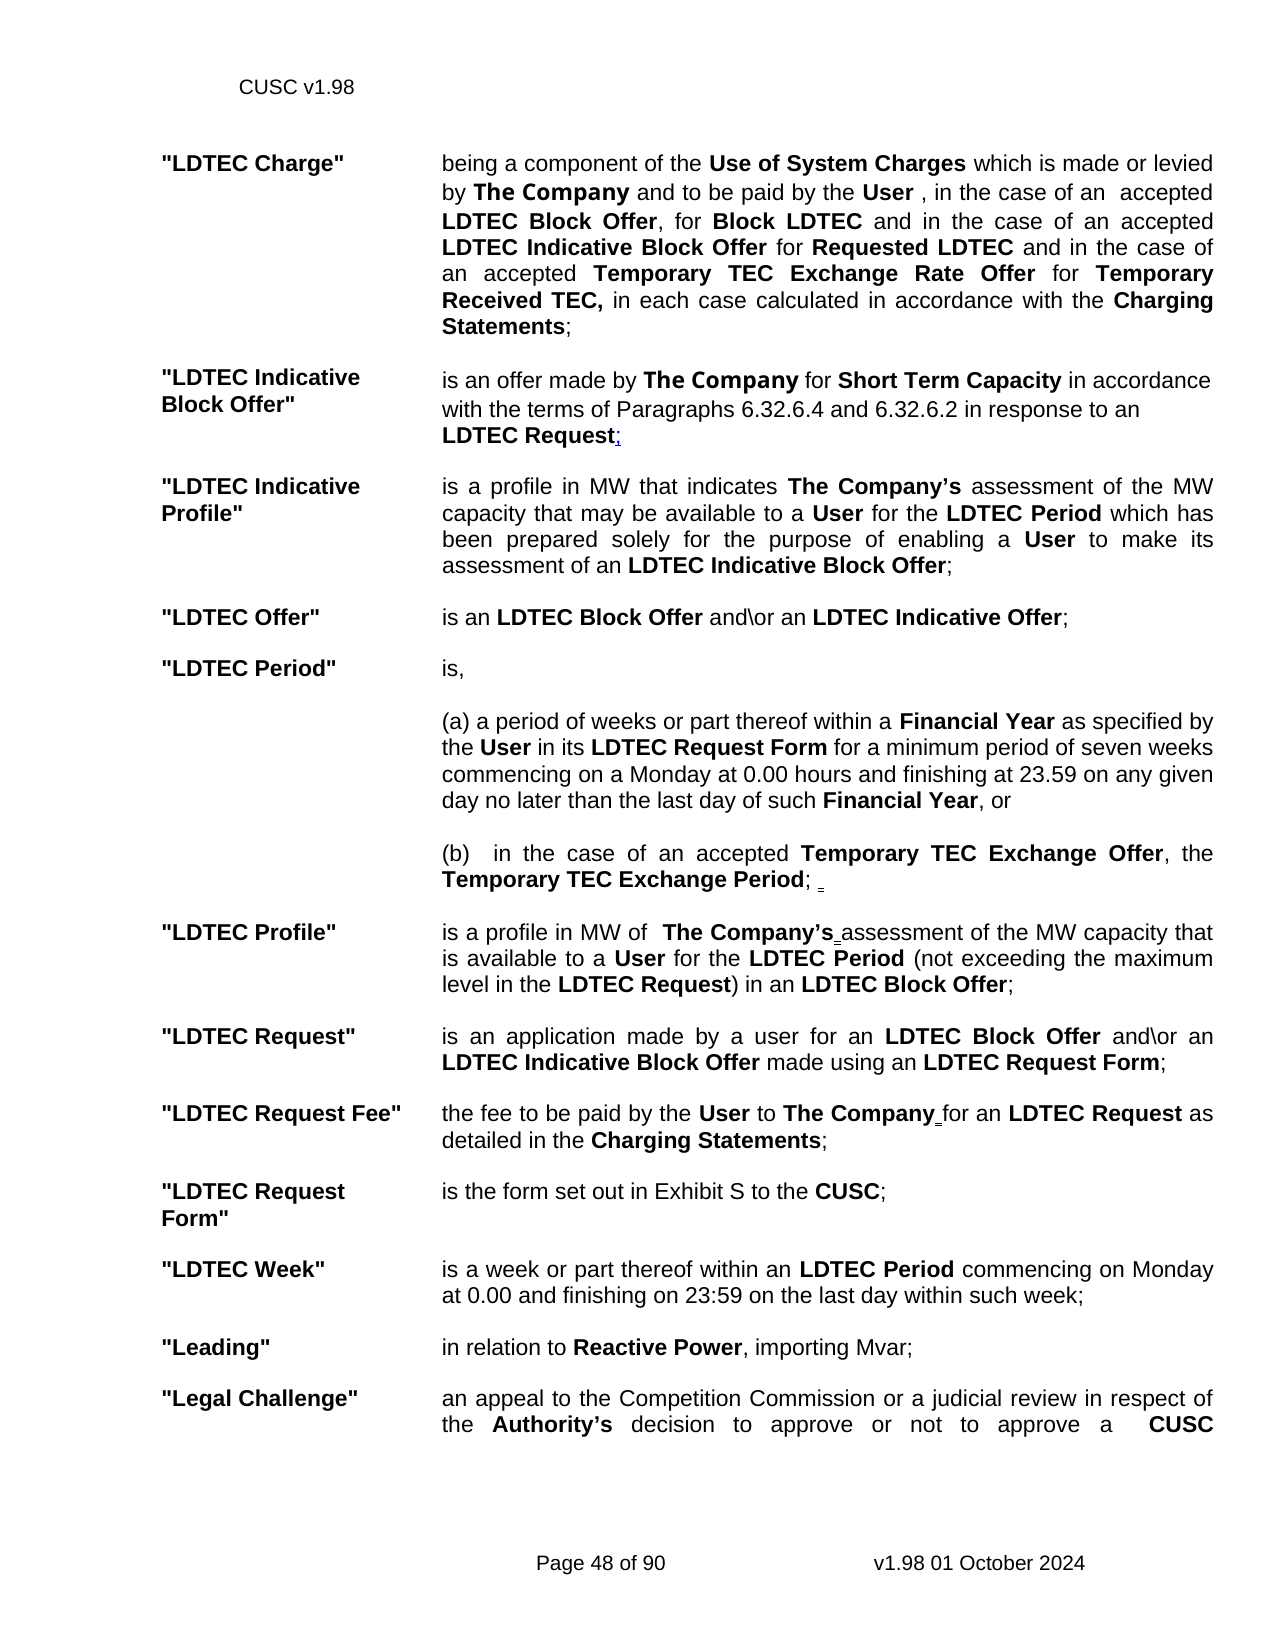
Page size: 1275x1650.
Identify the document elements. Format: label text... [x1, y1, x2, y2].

table_cell is a profile in MW of The Company’s assessment of the MW capacity that is available to a User for the LDTEC Period (not exceeding the maximum level in the LDTEC Request) in an LDTEC Block Offer; [431, 919, 1225, 1023]
table_cell is an LDTEC Block Offer and\or an LDTEC Indicative Offer; [431, 604, 1225, 655]
table_cell is the form set out in Exhibit S to the CUSC; [431, 1178, 1225, 1256]
table_cell "LDTEC Indicative Profile" [150, 473, 431, 604]
table_cell in relation to Reactive Power, importing Mvar; [431, 1334, 1225, 1385]
table_cell "LDTEC Indicative Block Offer" [150, 364, 431, 473]
table_cell "Legal Challenge" [150, 1385, 431, 1438]
table_cell "LDTEC Week" [150, 1256, 431, 1333]
table_cell "LDTEC Profile" [150, 919, 431, 1023]
table_cell is, (a) a period of weeks or part thereof within a Financial Year as specified by the User in its LDTEC Request Form for a minimum period of seven weeks commencing on a Monday at 0.00 hours and finishing at 23.59 on any given day no later than the last day of such Financial Year, or (b) in the case of an accepted Temporary TEC Exchange Offer, the Temporary TEC Exchange Period; [431, 655, 1225, 919]
table_cell "Leading" [150, 1334, 431, 1385]
table_cell being a component of the Use of System Charges which is made or levied by The Company and to be paid by the User , in the case of an accepted LDTEC Block Offer, for Block LDTEC and in the case of an accepted LDTEC Indicative Block Offer for Requested LDTEC and in the case of an accepted Temporary TEC Exchange Rate Offer for Temporary Received TEC, in each case calculated in accordance with the Charging Statements; [431, 150, 1225, 364]
table_cell "LDTEC Charge" [150, 150, 431, 364]
table_cell "LDTEC Offer" [150, 604, 431, 655]
table_cell "LDTEC Period" [150, 655, 431, 919]
table_cell is an offer made by The Company for Short Term Capacity in accordance with the terms of Paragraphs 6.32.6.4 and 6.32.6.2 in response to an LDTEC Request; [431, 364, 1225, 473]
table_cell "LDTEC Request" [150, 1023, 431, 1100]
table_cell is a profile in MW that indicates The Company’s assessment of the MW capacity that may be available to a User for the LDTEC Period which has been prepared solely for the purpose of enabling a User to make its assessment of an LDTEC Indicative Block Offer; [431, 473, 1225, 604]
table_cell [431, 1385, 1225, 1438]
table_cell the fee to be paid by the User to The Company for an LDTEC Request as detailed in the Charging Statements; [431, 1100, 1225, 1178]
table_cell "LDTEC Request Form" [150, 1178, 431, 1256]
table_cell is an application made by a user for an LDTEC Block Offer and\or an LDTEC Indicative Block Offer made using an LDTEC Request Form; [431, 1023, 1225, 1100]
table_cell "LDTEC Request Fee" [150, 1100, 431, 1178]
table_cell is a week or part thereof within an LDTEC Period commencing on Monday at 0.00 and finishing on 23:59 on the last day within such week; [431, 1256, 1225, 1333]
